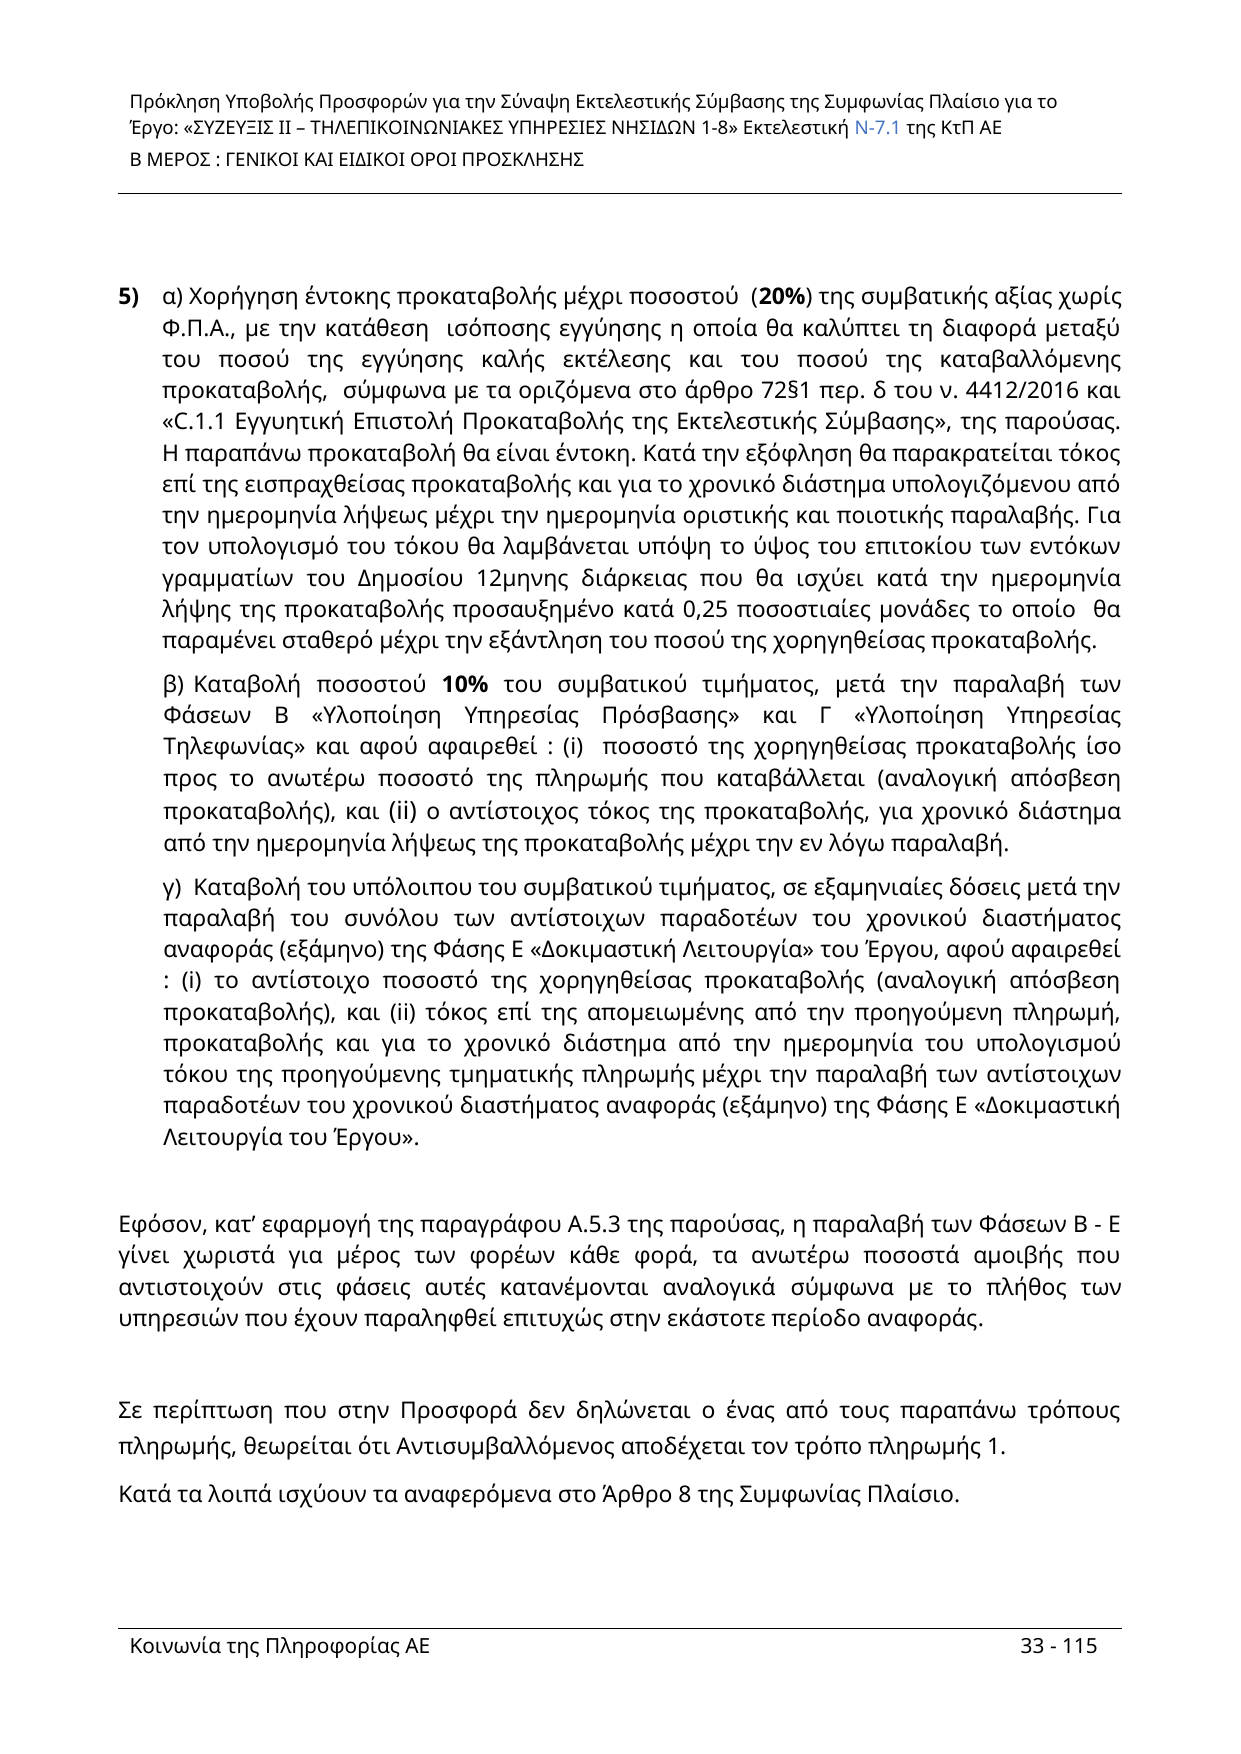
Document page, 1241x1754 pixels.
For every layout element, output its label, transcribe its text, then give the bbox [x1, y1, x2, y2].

text β) Καταβολή ποσοστού 10% του συμβατικού τιμήματος, μετά την παραλαβή των Φάσεων Β «Υλοποίηση Υπηρεσίας Πρόσβασης» και Γ «Υλοποίηση Υπηρεσίας Τηλεφωνίας» και αφού αφαιρεθεί : (i) ποσοστό της χορηγηθείσας προκαταβολής ίσο προς το ανωτέρω ποσοστό της πληρωμής που καταβάλλεται (αναλογική απόσβεση προκαταβολής), και (ii) ο αντίστοιχος τόκος της προκαταβολής, για χρονικό διάστημα από την ημερομηνία λήψεως της προκαταβολής μέχρι την εν λόγω παραλαβή. [162, 668, 1122, 858]
text Σε περίπτωση που στην Προσφορά δεν δηλώνεται ο ένας από τους παραπάνω τρόπους πληρωμής, θεωρείται ότι Αντισυμβαλλόμενος αποδέχεται τον τρόπο πληρωμής 1. [118, 1394, 1122, 1461]
text Εφόσον, κατ’ εφαρμογή της παραγράφου Α.5.3 της παρούσας, η παραλαβή των Φάσεων Β - Ε γίνει χωριστά για μέρος των φορέων κάθε φορά, τα ανωτέρω ποσοστά αμοιβής που αντιστοιχούν στις φάσεις αυτές κατανέμονται αναλογικά σύμφωνα με το πλήθος των υπηρεσιών που έχουν παραληφθεί επιτυχώς στην εκάστοτε περίοδο αναφοράς. [118, 1208, 1122, 1333]
text Κατά τα λοιπά ισχύουν τα αναφερόμενα στο Άρθρο 8 της Συμφωνίας Πλαίσιο. [118, 1478, 1122, 1509]
text γ) Καταβολή του υπόλοιπου του συμβατικού τιμήματος, σε εξαμηνιαίες δόσεις μετά την παραλαβή του συνόλου των αντίστοιχων παραδοτέων του χρονικού διαστήματος αναφοράς (εξάμηνο) της Φάσης Ε «Δοκιμαστική Λειτουργία» του Έργου, αφού αφαιρεθεί : (i) το αντίστοιχο ποσοστό της χορηγηθείσας προκαταβολής (αναλογική απόσβεση προκαταβολής), και (ii) τόκος επί της απομειωμένης από την προηγούμενη πληρωμή, προκαταβολής και για το χρονικό διάστημα από την ημερομηνία του υπολογισμού τόκου της προηγούμενης τμηματικής πληρωμής μέχρι την παραλαβή των αντίστοιχων παραδοτέων του χρονικού διαστήματος αναφοράς (εξάμηνο) της Φάσης Ε «Δοκιμαστική Λειτουργία του Έργου». [162, 871, 1122, 1152]
list α) Χορήγηση έντοκης προκαταβολής μέχρι ποσοστού (20%) της συμβατικής αξίας χωρίς Φ.Π.Α., με την κατάθεση ισόποσης εγγύησης η οποία θα καλύπτει τη διαφορά μεταξύ του ποσού της εγγύησης καλής εκτέλεσης και του ποσού της καταβαλλόμενης προκαταβολής, σύμφωνα με τα οριζόμενα στο άρθρο 72§1 περ. δ του ν. 4412/2016 και «C.1.1 Εγγυητική Επιστολή Προκαταβολής της Εκτελεστικής Σύμβασης», της παρούσας. Η παραπάνω προκαταβολή θα είναι έντοκη. Κατά την εξόφληση θα παρακρατείται τόκος επί της εισπραχθείσας προκαταβολής και για το χρονικό διάστημα υπολογιζόμενου από την ημερομηνία λήψεως μέχρι την ημερομηνία οριστικής και ποιοτικής παραλαβής. Για τον υπολογισμό του τόκου θα λαμβάνεται υπόψη το ύψος του επιτοκίου των εντόκων γραμματίων του Δημοσίου 12μηνης διάρκειας που θα ισχύει κατά την ημερομηνία λήψης της προκαταβολής προσαυξημένο κατά 0,25 ποσοστιαίες μονάδες το οποίο θα παραμένει σταθερό μέχρι την εξάντληση του ποσού της χορηγηθείσας προκαταβολής. [118, 280, 1122, 655]
